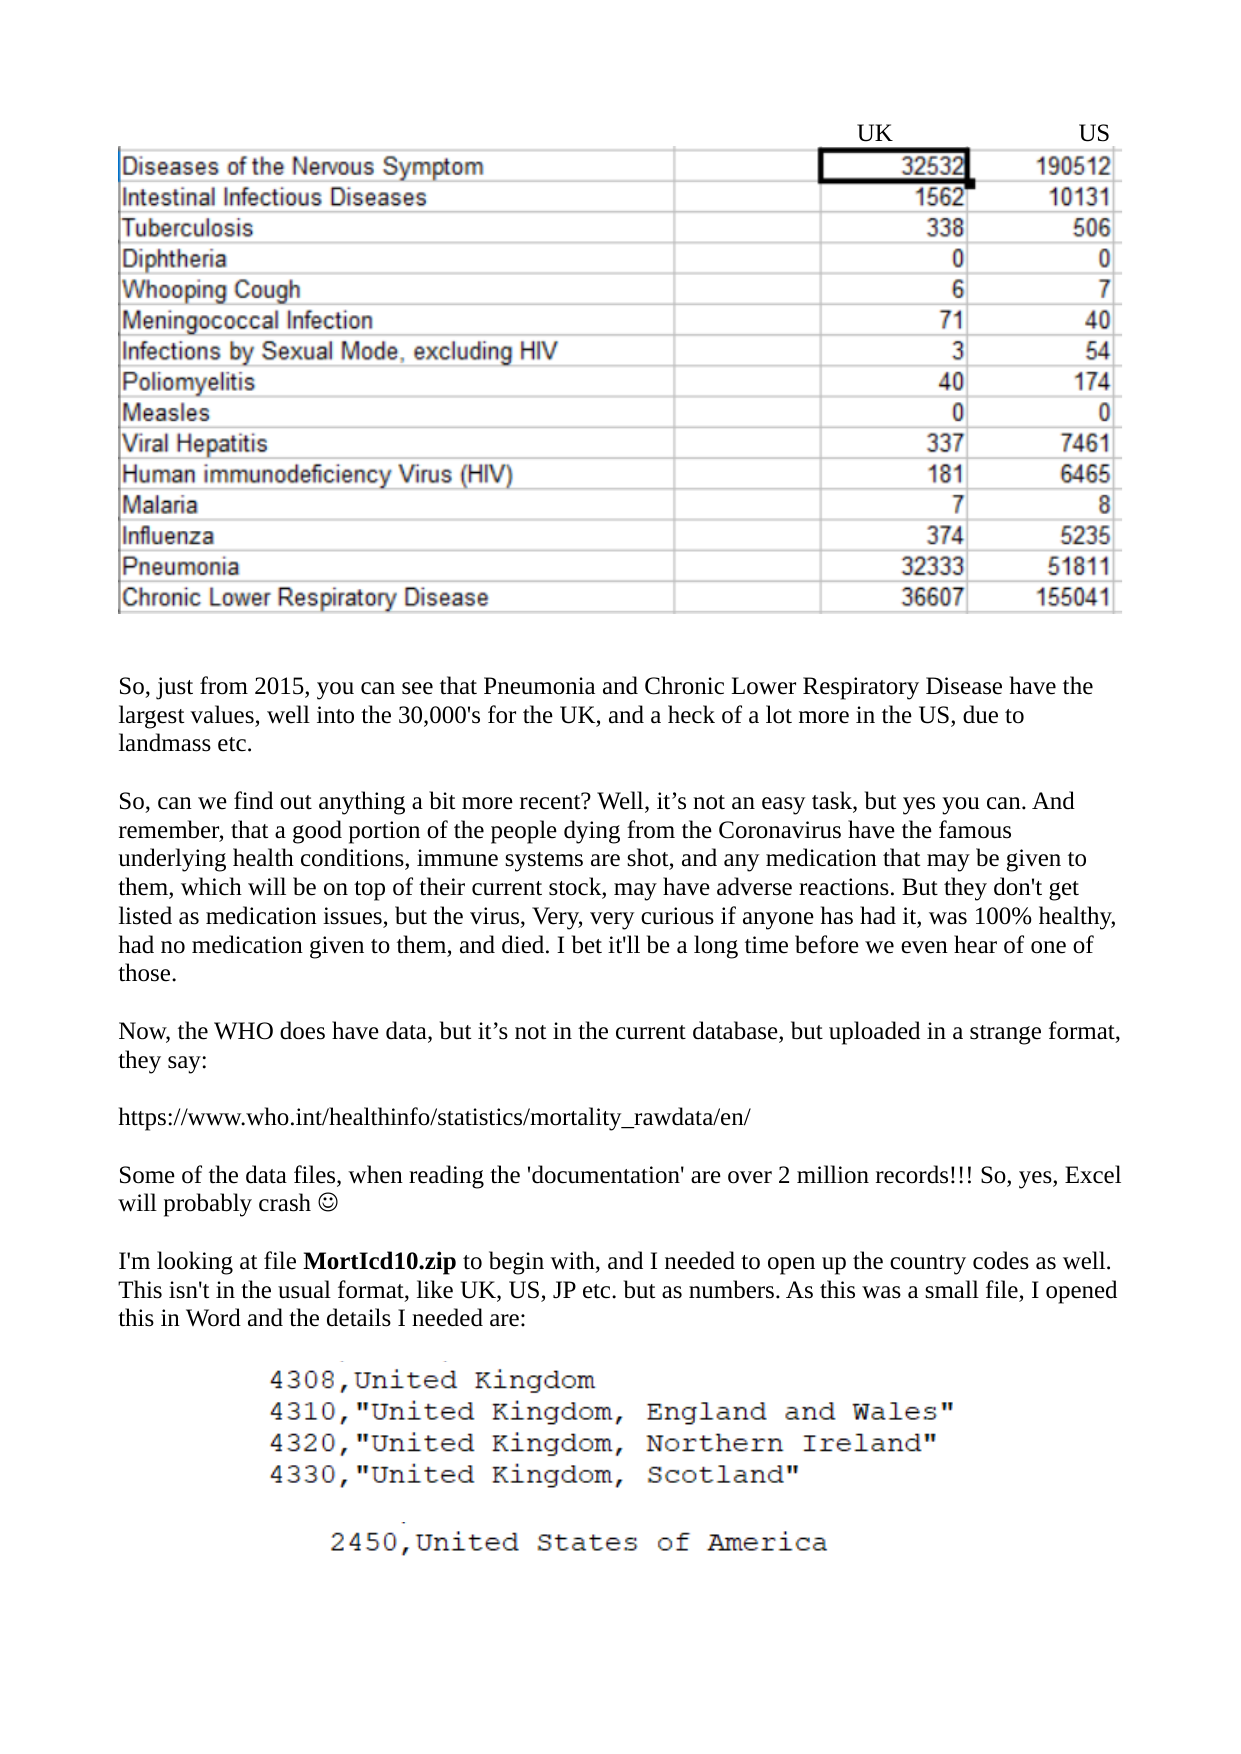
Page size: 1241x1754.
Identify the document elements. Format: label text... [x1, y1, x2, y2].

text So, can we find out anything a bit more recent? Well, it’s not an easy task, but yes you can. And remember, that a good portion of the people dying from the Coronavirus have the famous underlying health conditions, immune systems are shot, and any medication that may be given to them, which will be on top of their current stock, may have adverse reactions. But they don't get listed as medication issues, but the virus, Very, very curious if anyone has had it, was 100% healthy, had no medication given to them, and died. I bet it'll be a long time before we even hear of one of those. [118, 786, 1122, 987]
text UK US [118, 118, 1122, 146]
text Some of the data files, when reading the 'documentation' are over 2 million records!!! So, yes, Excel will probably crash [118, 1160, 1122, 1217]
text So, just from 2015, you can see that Pneumonia and Chronic Lower Respiratory Disease have the largest values, well into the 30,000's for the UK, and a heck of a lot more in the US, due to landmass etc. [118, 671, 1122, 757]
picture [262, 1361, 978, 1494]
text https://www.who.int/healthinfo/statistics/mortality_rawdata/en/ [118, 1102, 1122, 1131]
picture [118, 146, 1123, 614]
text Now, the WHO does have data, but it’s not in the current database, but uploaded in a strange format, they say: [118, 1016, 1122, 1073]
picture [322, 1522, 918, 1562]
text I'm looking at file MortIcd10.zip to begin with, and I needed to open up the country codes as well. This isn't in the usual format, like UK, US, JP etc. but as numbers. As this was a small file, I opened this in Word and the details I needed are: [118, 1246, 1122, 1332]
